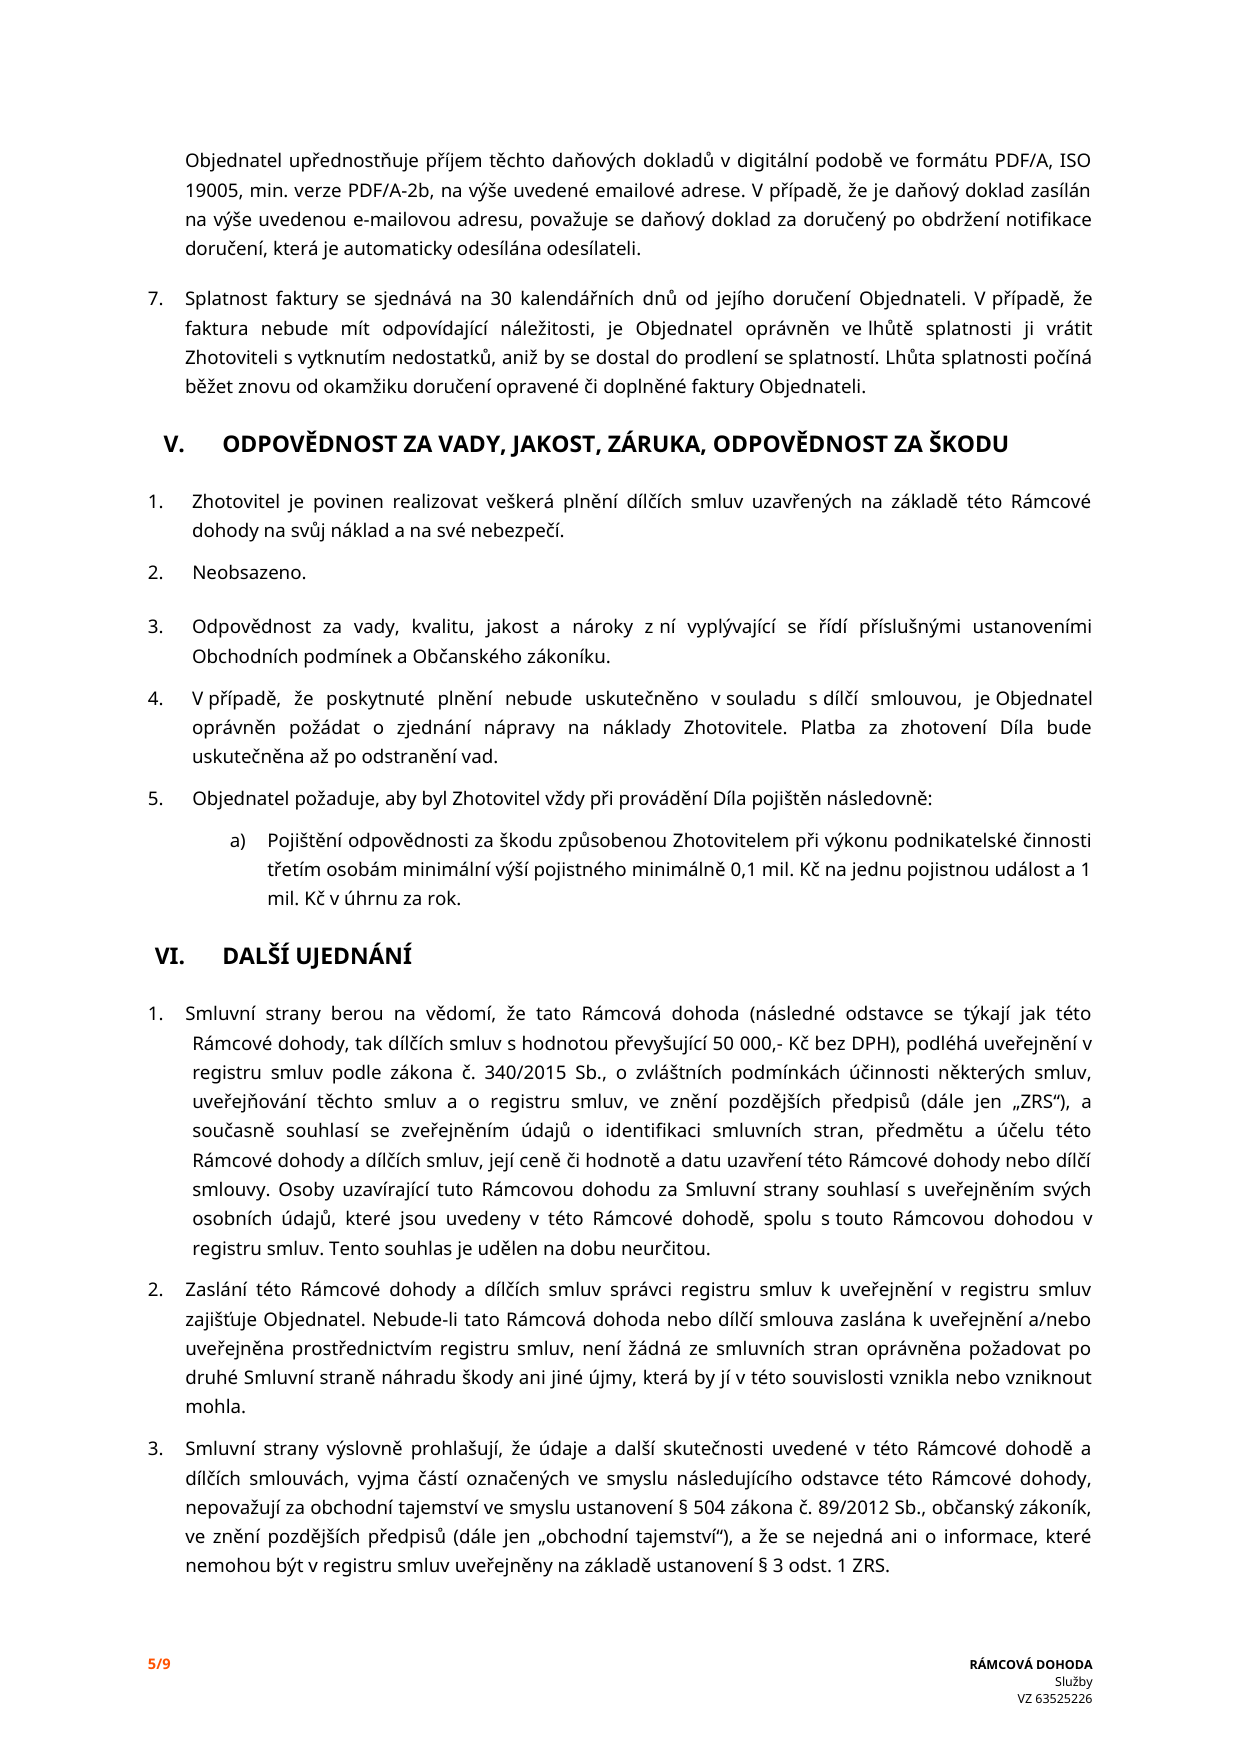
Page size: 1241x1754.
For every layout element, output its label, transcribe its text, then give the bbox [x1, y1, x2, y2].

list Odpovědnost za vady, kvalitu, jakost a nároky z ní vyplývající se řídí příslušnými ustanoveními Obchodních podmínek a Občanského zákoníku. [148, 614, 1093, 669]
list Neobsazeno. [148, 559, 1093, 585]
list Zhotovitel je povinen realizovat veškerá plnění dílčích smluv uzavřených na základě této Rámcové dohody na svůj náklad a na své nebezpečí. [148, 488, 1093, 543]
text Objednatel upřednostňuje příjem těchto daňových dokladů v digitální podobě ve formátu PDF/A, ISO 19005, min. verze PDF/A-2b, na výše uvedené emailové adrese. V případě, že je daňový doklad zasílán na výše uvedenou e-mailovou adresu, považuje se daňový doklad za doručený po obdržení notifikace doručení, která je automaticky odesílána odesílateli. [185, 148, 1093, 261]
list ODPOVĚDNOST ZA VADY, JAKOST, ZÁRUKA, ODPOVĚDNOST ZA ŠKODU [185, 428, 1093, 459]
list V případě, že poskytnuté plnění nebude uskutečněno v souladu s dílčí smlouvou, je Objednatel oprávněn požádat o zjednání nápravy na náklady Zhotovitele. Platba za zhotovení Díla bude uskutečněna až po odstranění vad. [148, 685, 1093, 769]
list DALŠÍ UJEDNÁNÍ [185, 940, 1093, 971]
list Objednatel požaduje, aby byl Zhotovitel vždy při provádění Díla pojištěn následovně: [148, 785, 1093, 811]
list Smluvní strany berou na vědomí, že tato Rámcová dohoda (následné odstavce se týkají jak této Rámcové dohody, tak dílčích smluv s hodnotou převyšující 50 000,- Kč bez DPH), podléhá uveřejnění v registru smluv podle zákona č. 340/2015 Sb., o zvláštních podmínkách účinnosti některých smluv, uveřejňování těchto smluv a o registru smluv, ve znění pozdějších předpisů (dále jen „ZRS“), a současně souhlasí se zveřejněním údajů o identifikaci smluvních stran, předmětu a účelu této Rámcové dohody a dílčích smluv, její ceně či hodnotě a datu uzavření této Rámcové dohody nebo dílčí smlouvy. Osoby uzavírající tuto Rámcovou dohodu za Smluvní strany souhlasí s uveřejněním svých osobních údajů, které jsou uvedeny v této Rámcové dohodě, spolu s touto Rámcovou dohodou v registru smluv. Tento souhlas je udělen na dobu neurčitou. [148, 1001, 1093, 1260]
list Splatnost faktury se sjednává na 30 kalendářních dnů od jejího doručení Objednateli. V případě, že faktura nebude mít odpovídající náležitosti, je Objednatel oprávněn ve lhůtě splatnosti ji vrátit Zhotoviteli s vytknutím nedostatků, aniž by se dostal do prodlení se splatností. Lhůta splatnosti počíná běžet znovu od okamžiku doručení opravené či doplněné faktury Objednateli. [148, 286, 1093, 399]
list Zaslání této Rámcové dohody a dílčích smluv správci registru smluv k uveřejnění v registru smluv zajišťuje Objednatel. Nebude-li tato Rámcová dohoda nebo dílčí smlouva zaslána k uveřejnění a/nebo uveřejněna prostřednictvím registru smluv, není žádná ze smluvních stran oprávněna požadovat po druhé Smluvní straně náhradu škody ani jiné újmy, která by jí v této souvislosti vznikla nebo vzniknout mohla. [148, 1277, 1093, 1419]
list Pojištění odpovědnosti za škodu způsobenou Zhotovitelem při výkonu podnikatelské činnosti třetím osobám minimální výší pojistného minimálně 0,1 mil. Kč na jednu pojistnou událost a 1 mil. Kč v úhrnu za rok. [229, 827, 1093, 911]
list Smluvní strany výslovně prohlašují, že údaje a další skutečnosti uvedené v této Rámcové dohodě a dílčích smlouvách, vyjma částí označených ve smyslu následujícího odstavce této Rámcové dohody, nepovažují za obchodní tajemství ve smyslu ustanovení § 504 zákona č. 89/2012 Sb., občanský zákoník, ve znění pozdějších předpisů (dále jen „obchodní tajemství“), a že se nejedná ani o informace, které nemohou být v registru smluv uveřejněny na základě ustanovení § 3 odst. 1 ZRS. [148, 1436, 1093, 1578]
